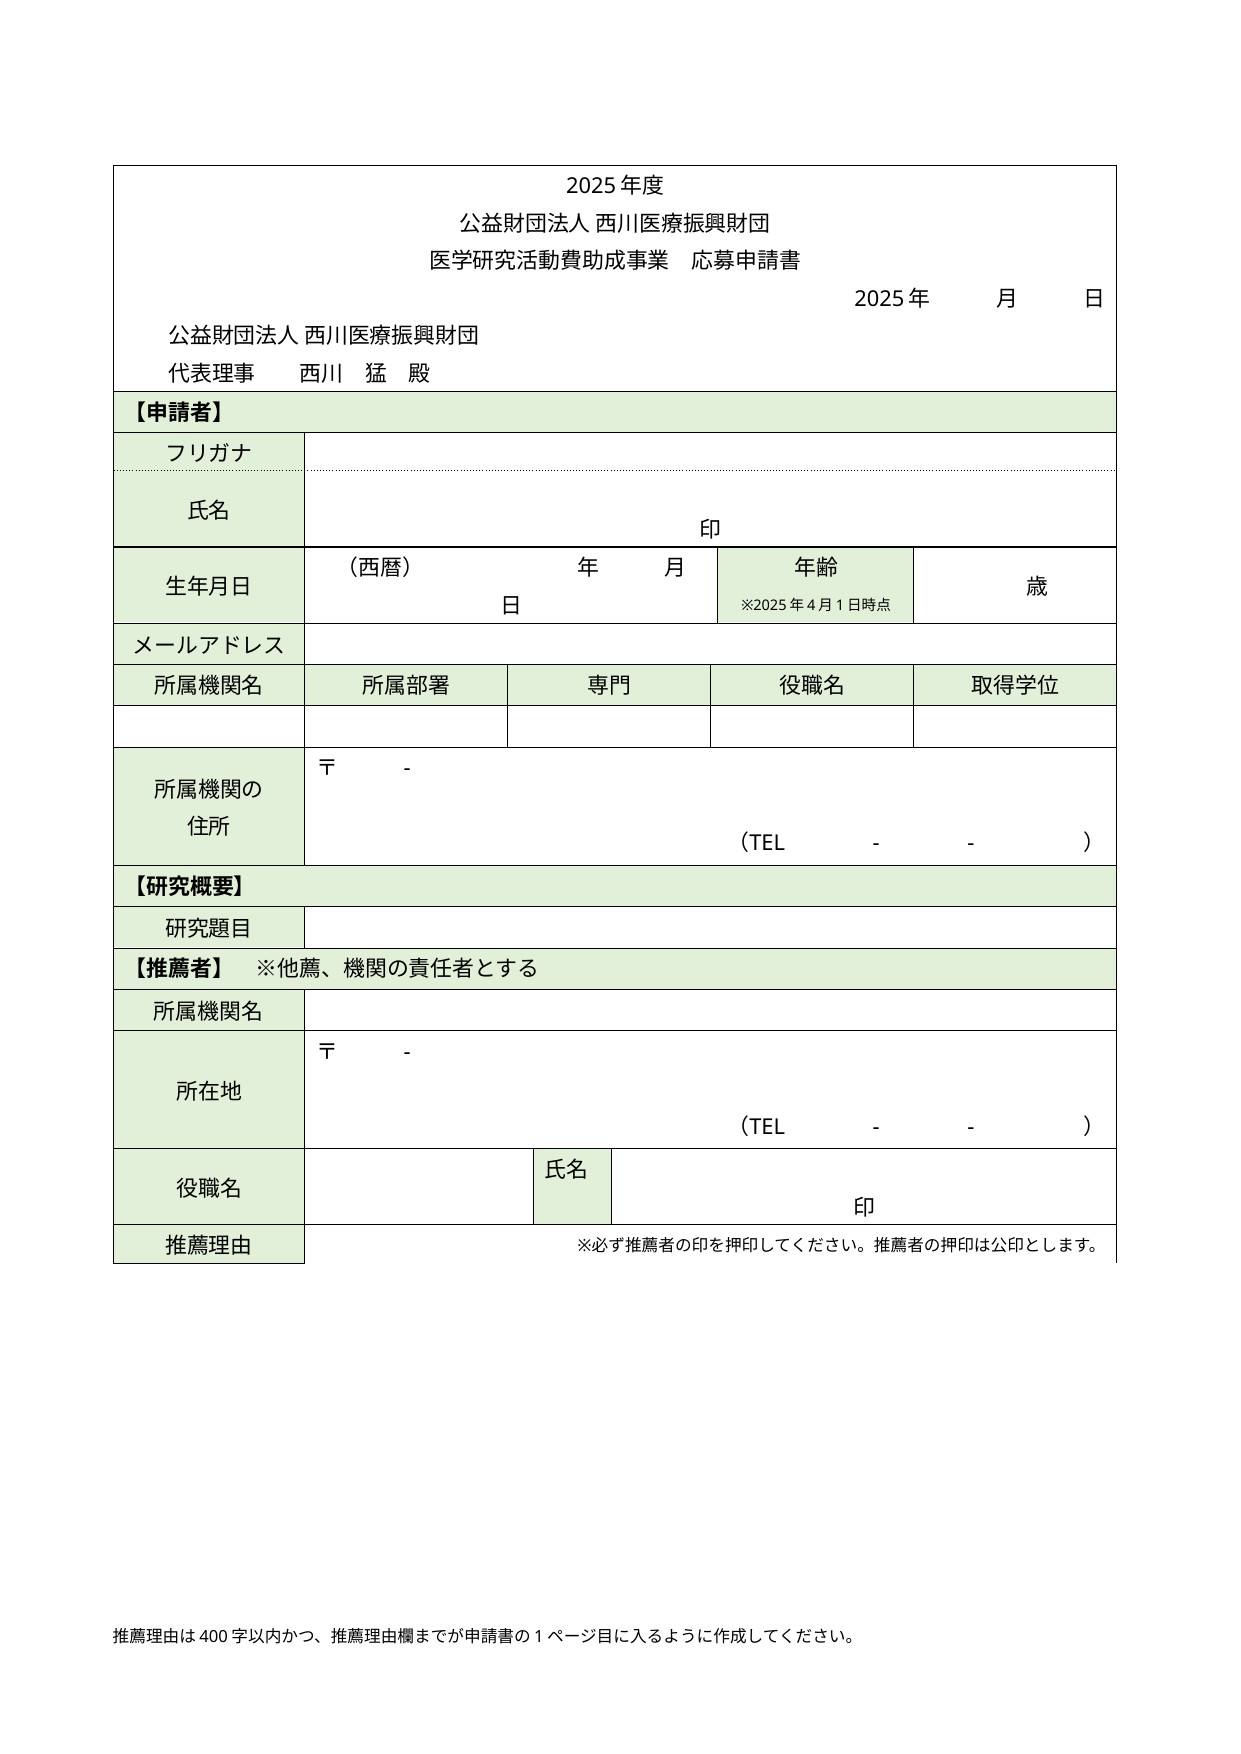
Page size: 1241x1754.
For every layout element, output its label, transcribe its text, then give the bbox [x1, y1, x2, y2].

table_cell 役職名 [711, 665, 913, 705]
table_cell ※必ず推薦者の印を押印してください。推薦者の押印は公印とします。 [305, 1225, 1116, 1263]
table_cell 研究題目 [114, 907, 304, 947]
table_cell 所属機関の 住所 [114, 748, 304, 865]
table_cell 役職名 [114, 1149, 304, 1224]
table_cell フリガナ [114, 433, 304, 470]
table_cell 所属機関名 [114, 990, 304, 1030]
table_cell 印 [305, 470, 1116, 546]
table_cell 取得学位 [914, 665, 1116, 705]
table_cell メールアドレス [114, 624, 304, 664]
table_cell 所在地 [114, 1031, 304, 1148]
table_cell 【研究概要】 [114, 866, 1116, 906]
table_cell 所属部署 [305, 665, 507, 705]
table_cell 【申請者】 [114, 392, 1116, 432]
table_cell 氏名 [534, 1149, 611, 1224]
table_cell [914, 706, 1116, 747]
table_cell 〒 - （TEL - - ） [305, 748, 1116, 865]
table_cell [305, 706, 507, 747]
table_cell 専門 [508, 665, 710, 705]
table_cell [114, 706, 304, 747]
table_cell 氏名 [114, 470, 304, 546]
table_cell 〒 - （TEL - - ） [305, 1031, 1116, 1148]
table_cell [508, 706, 710, 747]
table_cell 歳 [914, 548, 1116, 622]
table_cell 印 [612, 1149, 1116, 1224]
table_header 2025年度 公益財団法人 西川医療振興財団 医学研究活動費助成事業 応募申請書 2025年 月 日 公益財団法人 西川医療振興財団 代表理事 西川 猛 殿 [114, 166, 1116, 391]
table_cell [305, 1149, 533, 1224]
table_cell [305, 990, 1116, 1030]
table_cell [305, 433, 1116, 470]
table_cell 所属機関名 [114, 665, 304, 705]
table_cell 【推薦者】 ※他薦、機関の責任者とする [114, 949, 1116, 989]
table_cell 年齢 ※2025年4月1日時点 [718, 548, 913, 622]
table_cell [711, 706, 913, 747]
table_cell 推薦理由 [114, 1225, 304, 1263]
table_cell [305, 907, 1116, 947]
table_cell 生年月日 [114, 548, 304, 622]
table_cell （西暦） 年 月 日 [305, 548, 717, 622]
table_cell [305, 624, 1116, 664]
